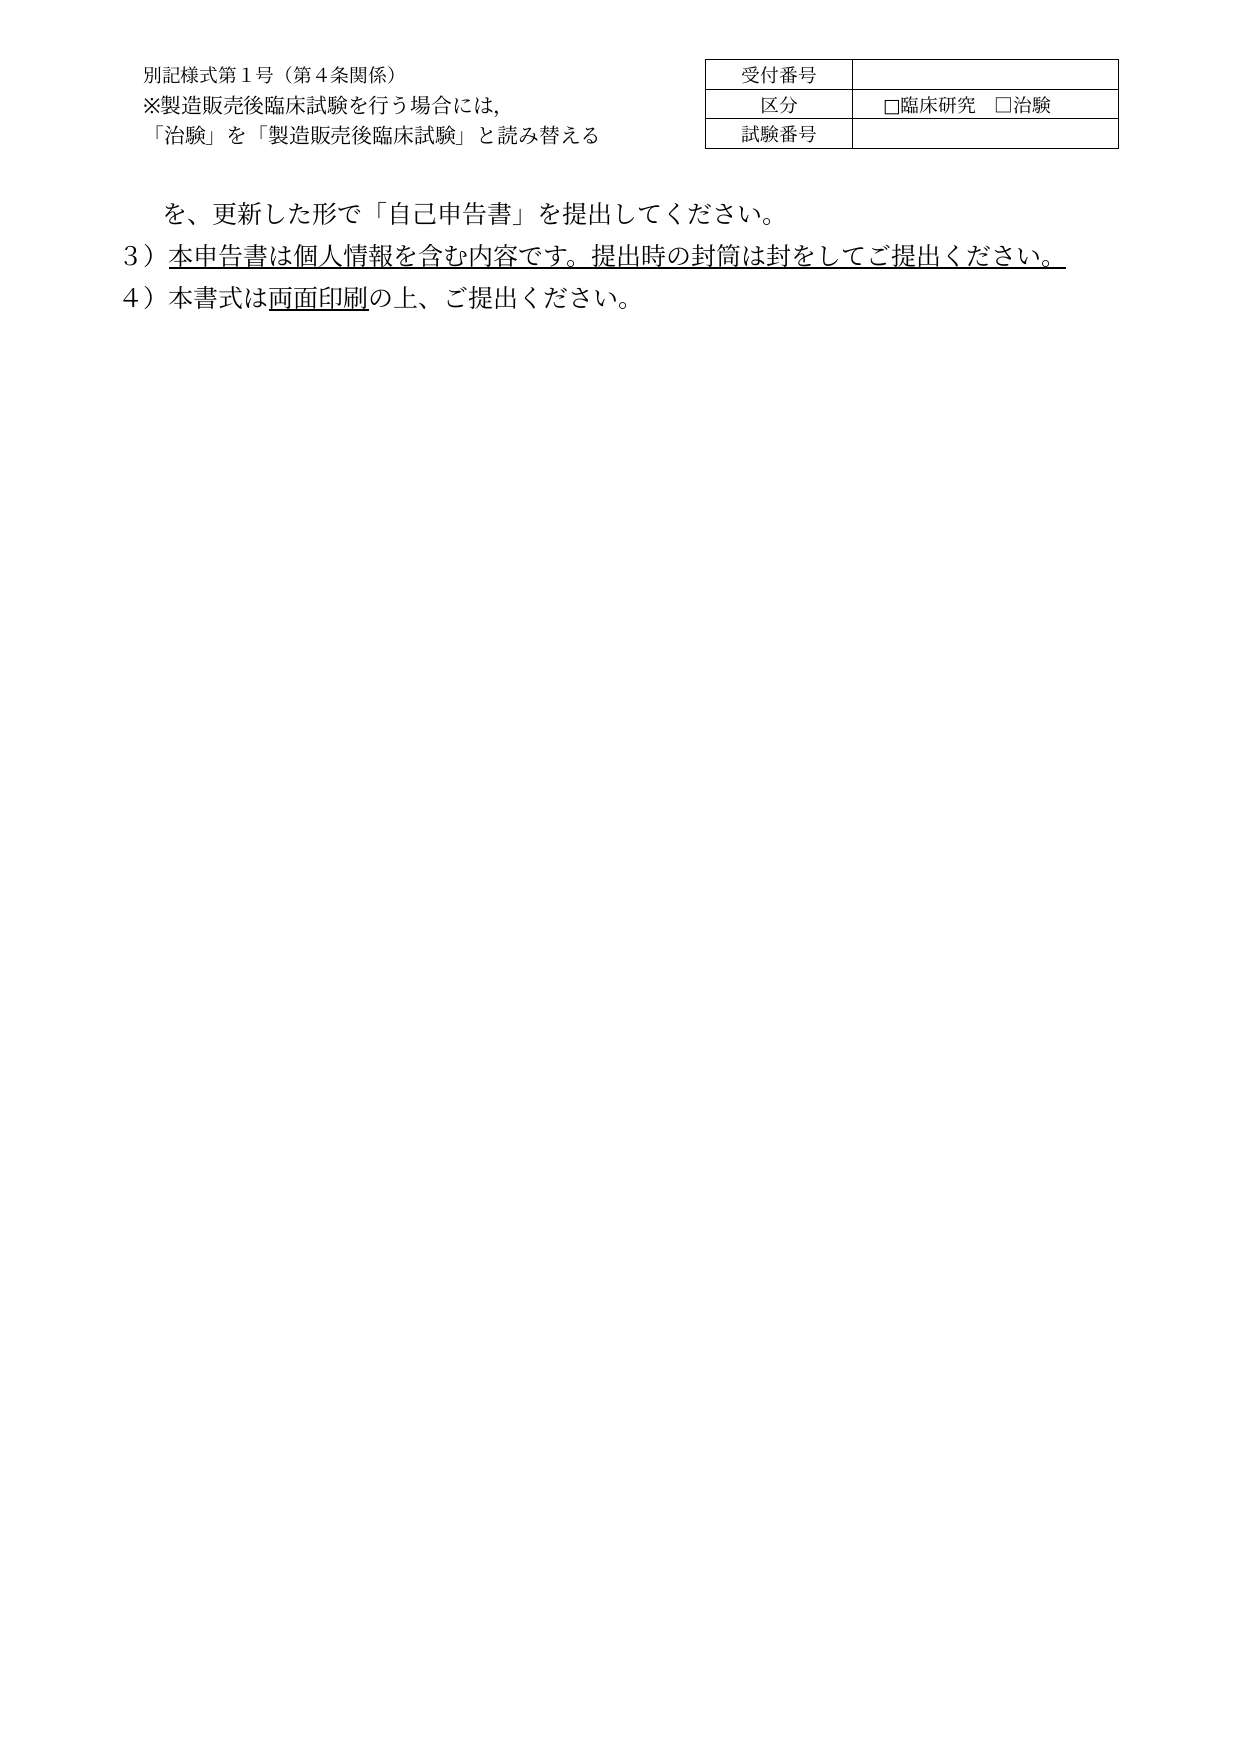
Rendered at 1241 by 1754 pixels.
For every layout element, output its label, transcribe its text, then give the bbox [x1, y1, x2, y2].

text ３）本申告書は個人情報を含む内容です。提出時の封筒は封をしてご提出ください。 [118, 234, 1108, 275]
text ４）本書式は両面印刷の上、ご提出ください。 [118, 275, 1108, 317]
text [118, 192, 1108, 234]
